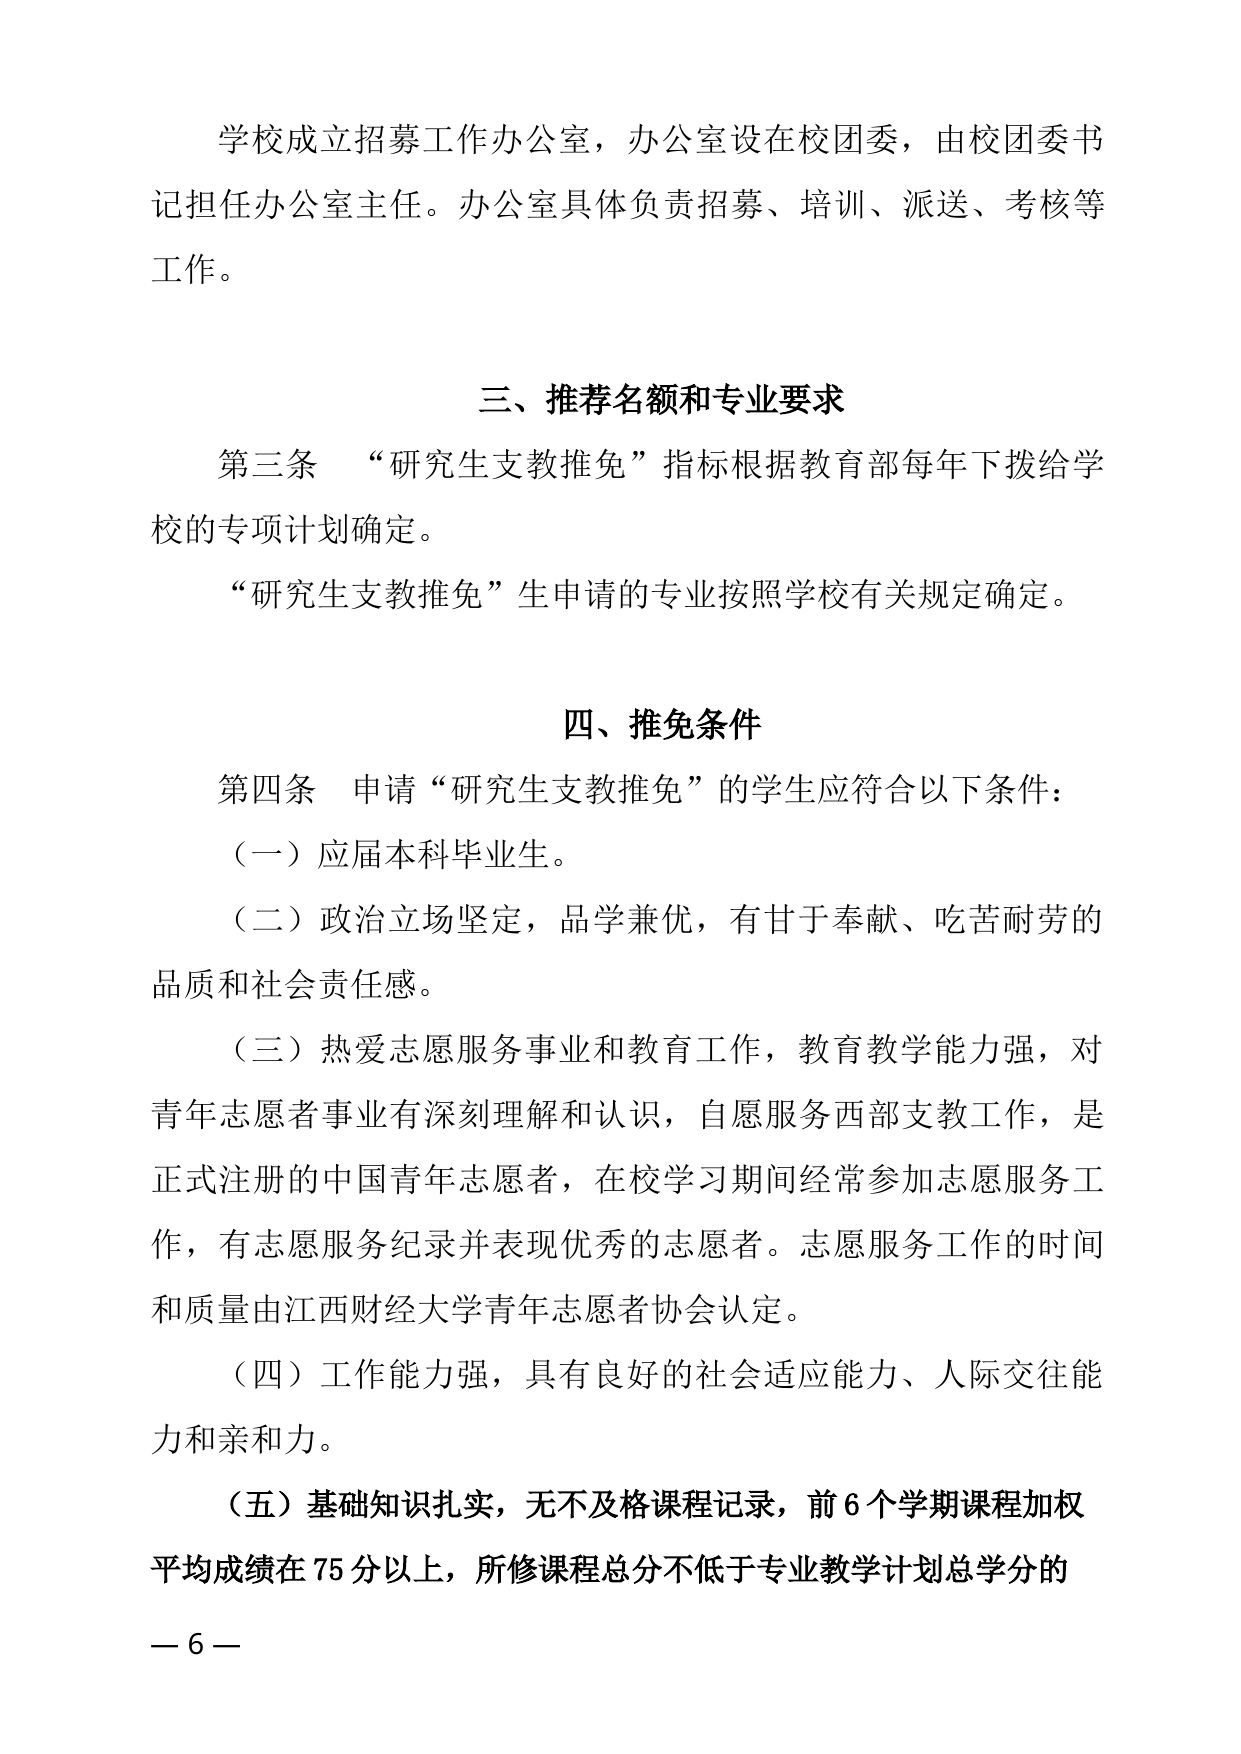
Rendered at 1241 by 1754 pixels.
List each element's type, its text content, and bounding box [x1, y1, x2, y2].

text 第三条 “研究生支教推免”指标根据教育部每年下拨给学校的专项计划确定。 [150, 429, 1106, 559]
text （一）应届本科毕业生。 [150, 819, 1106, 884]
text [150, 1469, 1106, 1599]
text 第四条 申请“研究生支教推免”的学生应符合以下条件： [150, 754, 1106, 819]
text “研究生支教推免”生申请的专业按照学校有关规定确定。 [150, 559, 1106, 624]
text （二）政治立场坚定，品学兼优，有甘于奉献、吃苦耐劳的品质和社会责任感。 [150, 884, 1106, 1014]
text （四）工作能力强，具有良好的社会适应能力、人际交往能力和亲和力。 [150, 1339, 1106, 1469]
text 三、推荐名额和专业要求 [150, 364, 1106, 429]
text 学校成立招募工作办公室，办公室设在校团委，由校团委书记担任办公室主任。办公室具体负责招募、培训、派送、考核等工作。 [150, 104, 1106, 299]
text 四、推免条件 [150, 689, 1106, 754]
text （三）热爱志愿服务事业和教育工作，教育教学能力强，对青年志愿者事业有深刻理解和认识，自愿服务西部支教工作，是正式注册的中国青年志愿者，在校学习期间经常参加志愿服务工作，有志愿服务纪录并表现优秀的志愿者。志愿服务工作的时间和质量由江西财经大学青年志愿者协会认定。 [150, 1014, 1106, 1339]
